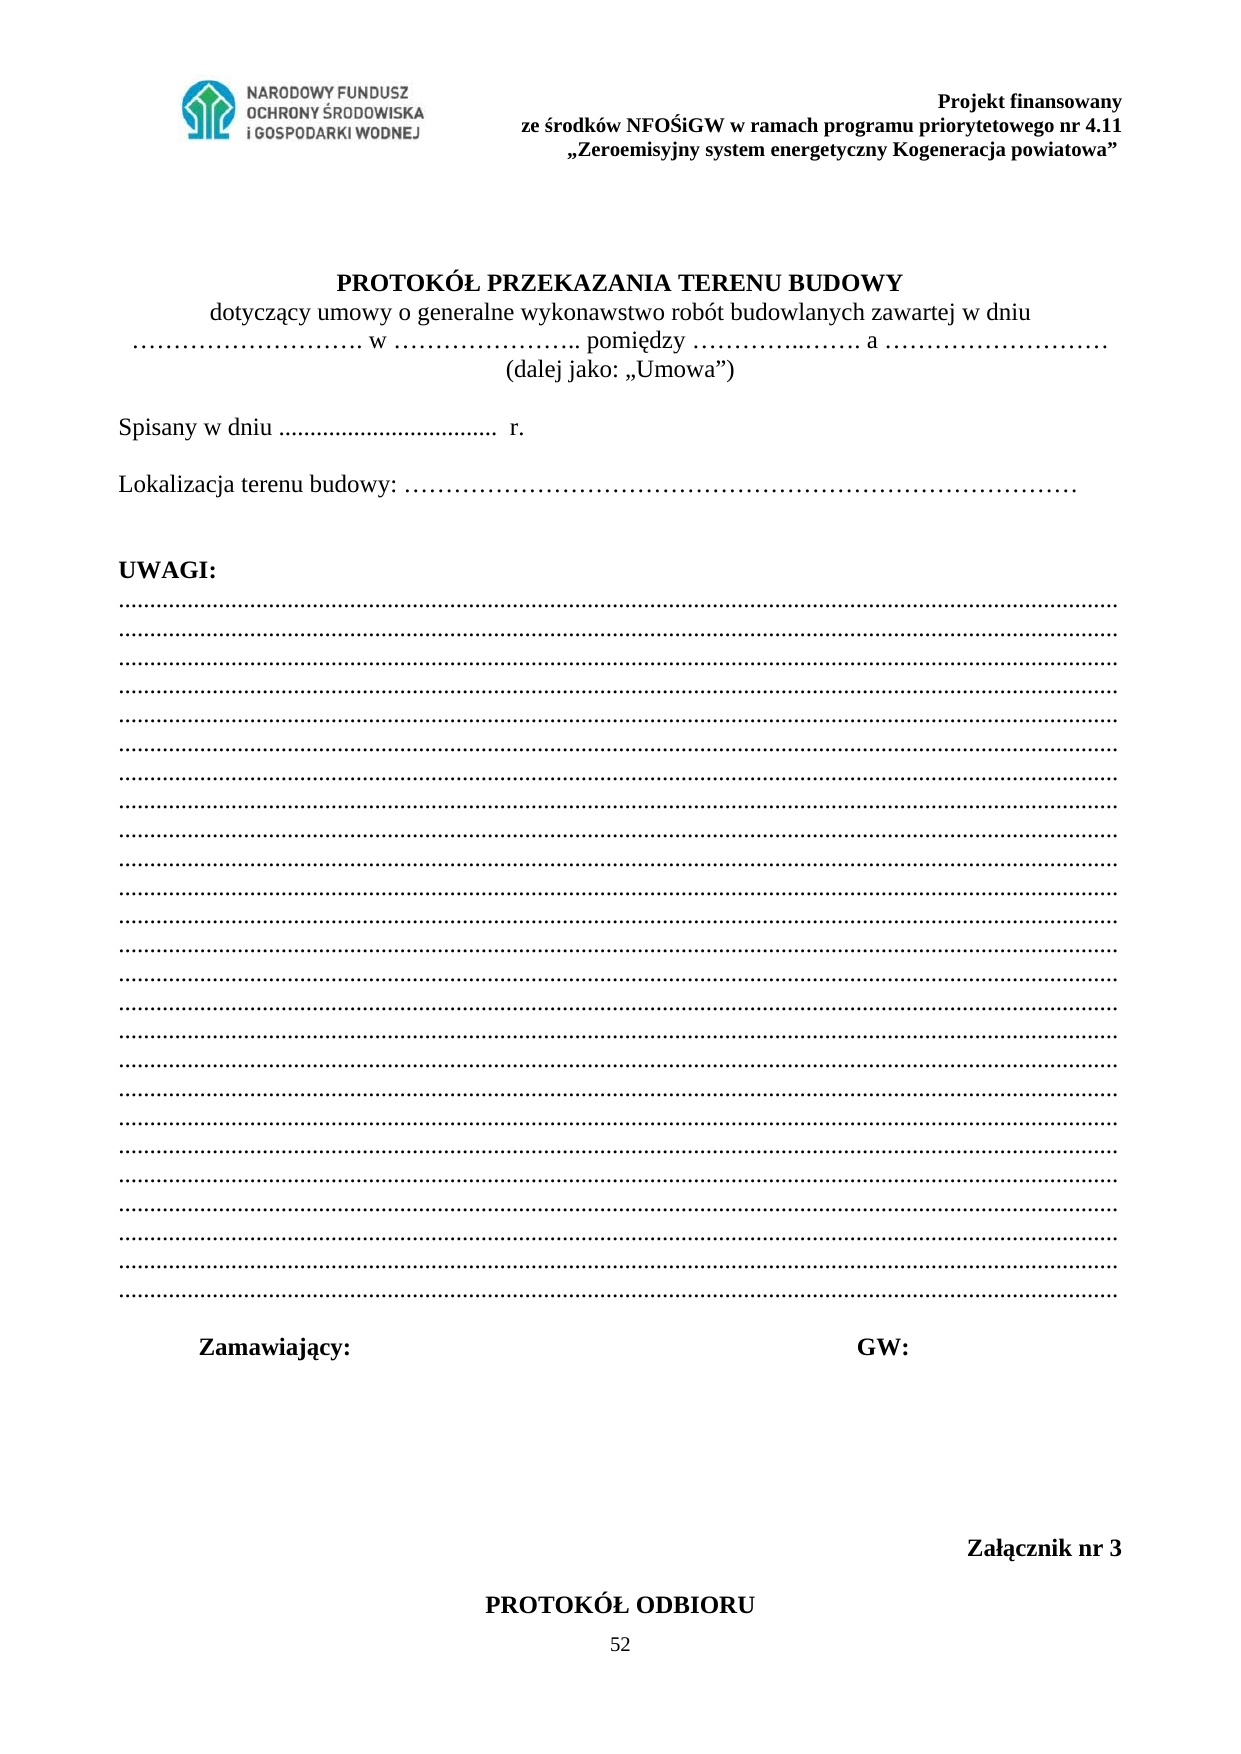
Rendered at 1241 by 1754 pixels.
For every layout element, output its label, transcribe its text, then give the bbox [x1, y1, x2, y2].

text Spisany w dniu ................................... r. [118, 412, 1122, 440]
text ................................................................................................................................................................................................................................................................................................................................ ................................................................................................................................................................................................................................................................................................................................ [118, 1159, 1122, 1274]
picture [177, 47, 429, 174]
text ................................................................................................................................................................................................................................................................................................................................ ................................................................................................................................................................................................................................................................................................................................ [118, 872, 1122, 987]
text Zamawiający: GW: [118, 1332, 1122, 1360]
text ................................................................................................................................................................................................................................................................................................................................ ................................................................................................................................................................................................................................................................................................................................ [118, 584, 1122, 699]
text Lokalizacja terenu budowy: ……………………………………………………………………… [118, 469, 1122, 498]
text ................................................................................................................................................................................................................................................................................................................................ ................................................................................................................................................................................................................................................................................................................................ [118, 728, 1122, 843]
text ................................................................................................................................................................................................................................................................................................................................ ................................................................................................................................................................................................................................................................................................................................ [118, 1015, 1122, 1130]
title PROTOKÓŁ PRZEKAZANIA TERENU BUDOWY [118, 268, 1122, 297]
title PROTOKÓŁ ODBIORU [118, 1590, 1122, 1619]
text UWAGI: [118, 555, 1122, 584]
text ................................................................................................................................................................ [118, 1274, 1122, 1303]
text ................................................................................................................................................................ [118, 843, 1122, 872]
text ................................................................................................................................................................ [118, 987, 1122, 1015]
title dotyczący umowy o generalne wykonawstwo robót budowlanych zawartej w dniu ………………………. w ………………….. pomiędzy …………..……. a ……………………… (dalej jako: „Umowa”) [118, 297, 1122, 383]
text Załącznik nr 3 [118, 1533, 1122, 1562]
text ................................................................................................................................................................ [118, 1130, 1122, 1159]
text ................................................................................................................................................................ [118, 699, 1122, 728]
